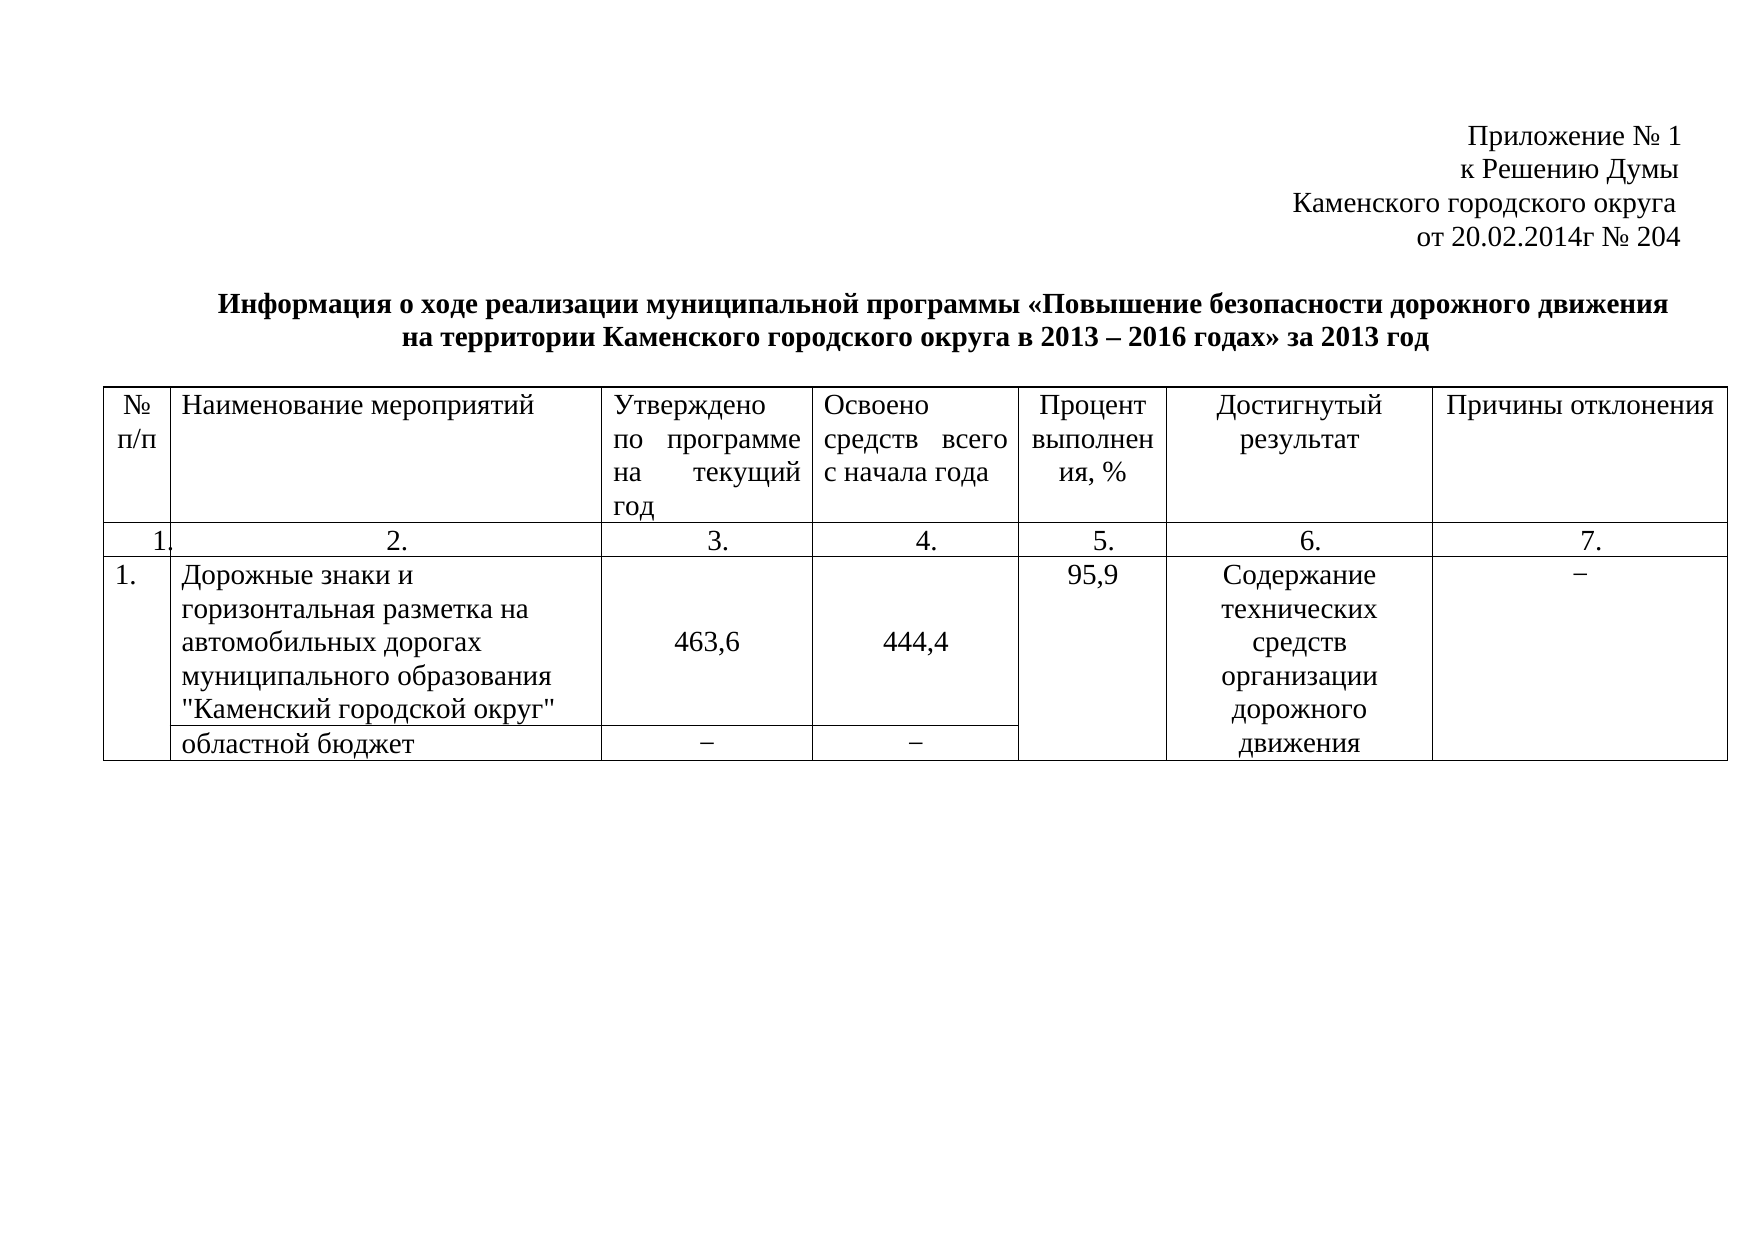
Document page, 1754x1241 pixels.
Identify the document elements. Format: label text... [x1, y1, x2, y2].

table_header Причины отклонения [1433, 388, 1727, 522]
table_header Освоено средств всего с начала года [813, 388, 1018, 522]
table_cell 1. [104, 557, 170, 759]
table_cell 463,6 [602, 557, 812, 725]
text к Решению Думы [148, 152, 1683, 185]
table_cell Содержание технических средств организации дорожного движения осуществлялось в рабочем режиме. [1167, 557, 1432, 759]
text Информация о ходе реализации муниципальной программы «Повышение безопасности дорожного движения на территории Каменского городского округа в 2013 – 2016 годах» за 2013 год [148, 286, 1683, 353]
text Каменского городского округа [148, 185, 1683, 219]
text от 20.02.2014г № 204 [148, 219, 1683, 252]
table_cell [602, 523, 812, 556]
table_cell областной бюджет [171, 726, 601, 759]
table_header Наименование мероприятий [171, 388, 601, 522]
table_header Утверждено по программе на текущий год [602, 388, 812, 522]
table_cell Дорожные знаки и горизонтальная разметка на автомобильных дорогах муниципального образования "Каменский городской округ" [171, 557, 601, 725]
table_cell − [1433, 557, 1727, 759]
table_header Достигнутый результат [1167, 388, 1432, 522]
table_cell 95,9 [1019, 557, 1166, 759]
table_cell [104, 523, 170, 556]
text Приложение № 1 [148, 118, 1683, 152]
table_cell [1167, 523, 1432, 556]
table_cell [1019, 523, 1166, 556]
table_header № п/п [104, 388, 170, 522]
table_header Процент выполнения, % [1019, 388, 1166, 522]
table_cell [171, 523, 601, 556]
table_cell [813, 523, 1018, 556]
table_cell − [602, 726, 812, 759]
table_cell − [813, 726, 1018, 759]
table_cell 444,4 [813, 557, 1018, 725]
table_cell [1433, 523, 1727, 556]
